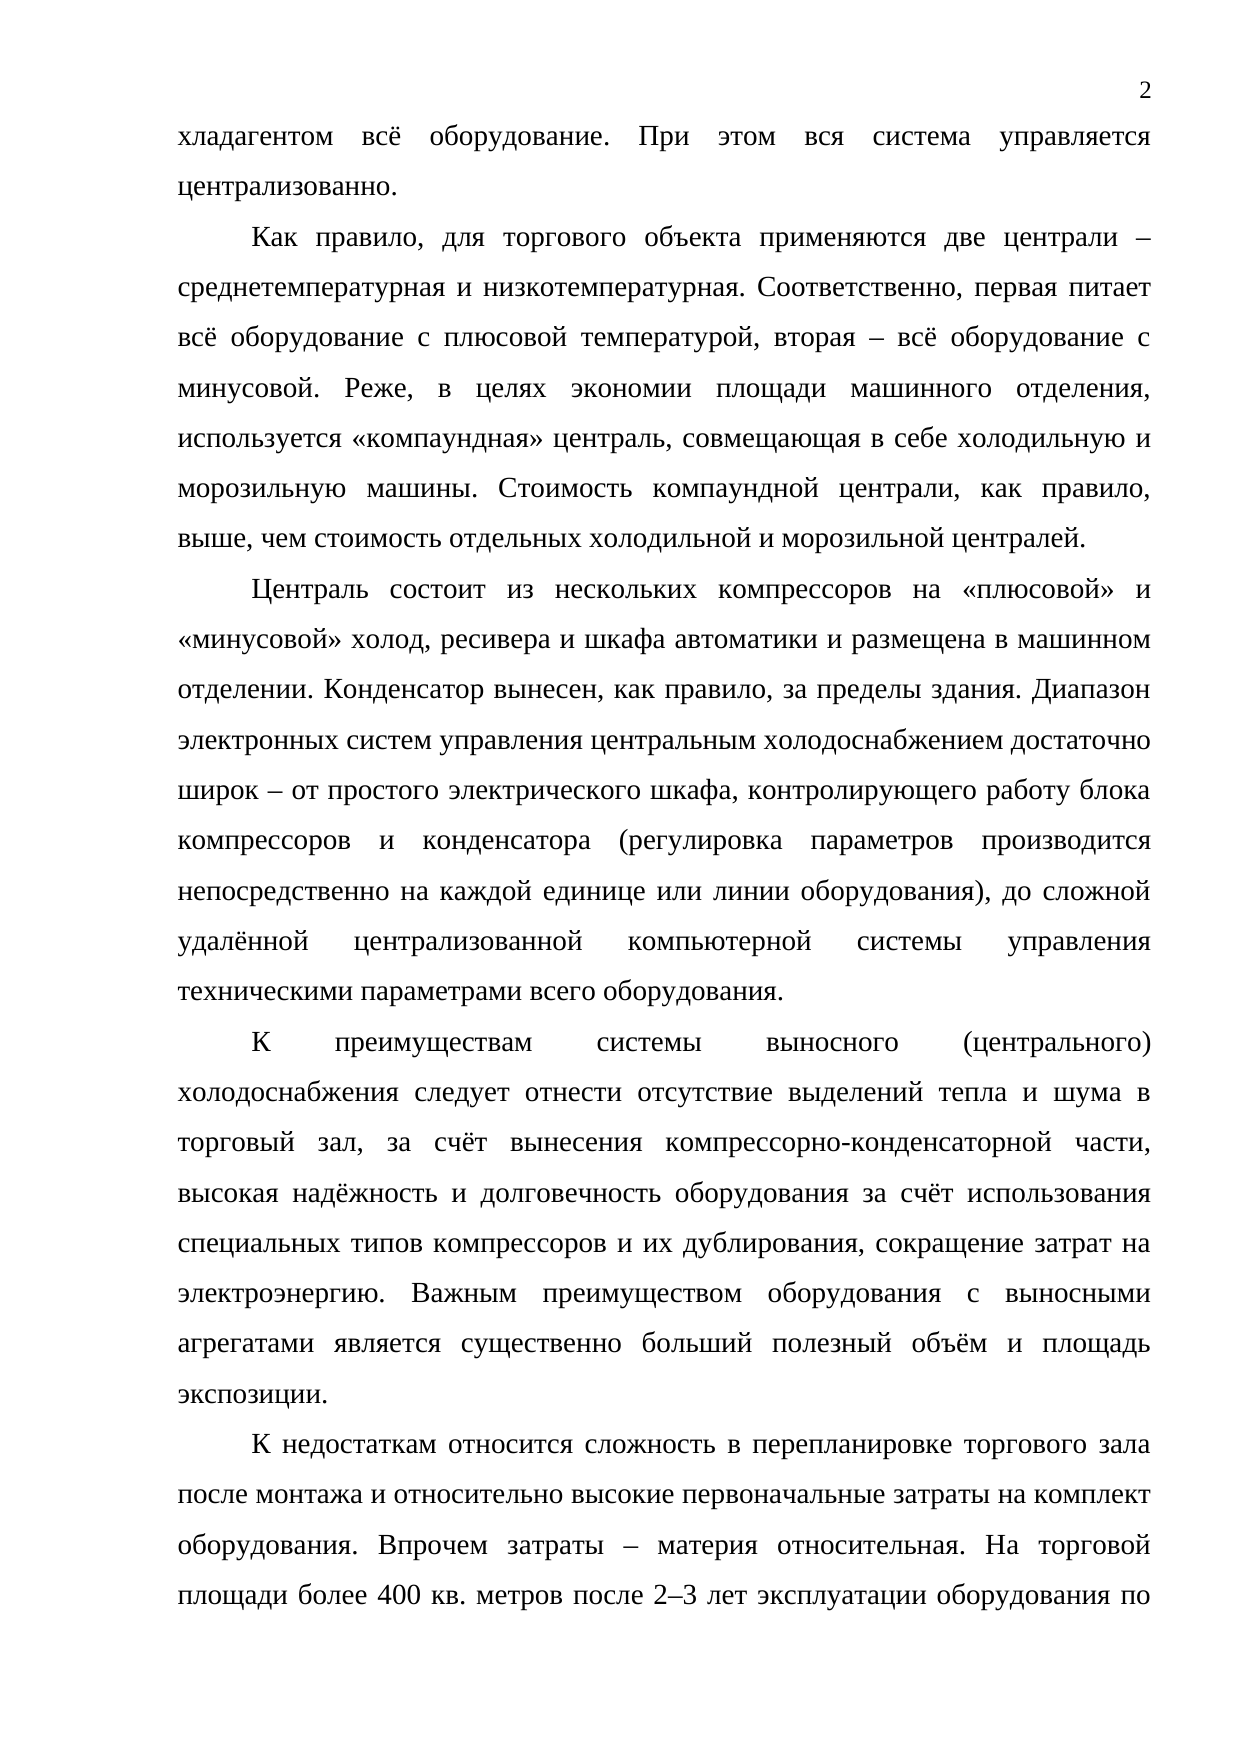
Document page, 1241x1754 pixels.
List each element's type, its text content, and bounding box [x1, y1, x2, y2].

text Централь состоит из нескольких компрессоров на «плюсовой» и «минусовой» холод, ресивера и шкафа автоматики и размещена в машинном отделении. Конденсатор вынесен, как правило, за пределы здания. Диапазон электронных систем управления центральным холодоснабжением достаточно широк – от простого электрического шкафа, контролирующего работу блока компрессоров и конденсатора (регулировка параметров производится непосредственно на каждой единице или линии оборудования), до сложной удалённой централизованной компьютерной системы управления техническими параметрами всего оборудования. [177, 571, 1152, 1007]
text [177, 118, 1152, 202]
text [177, 1426, 1152, 1611]
text Как правило, для торгового объекта применяются две централи – среднетемпературная и низкотемпературная. Соответственно, первая питает всё оборудование с плюсовой температурой, вторая – всё оборудование с минусовой. Реже, в целях экономии площади машинного отделения, используется «компаундная» централь, совмещающая в себе холодильную и морозильную машины. Стоимость компаундной централи, как правило, выше, чем стоимость отдельных холодильной и морозильной централей. [177, 219, 1152, 554]
text К преимуществам системы выносного (центрального) холодоснабжения следует отнести отсутствие выделений тепла и шума в торговый зал, за счёт вынесения компрессорно-конденсаторной части, высокая надёжность и долговечность оборудования за счёт использования специальных типов компрессоров и их дублирования, сокращение затрат на электроэнергию. Важным преимуществом оборудования с выносными агрегатами является существенно больший полезный объём и площадь экспозиции. [177, 1024, 1152, 1409]
